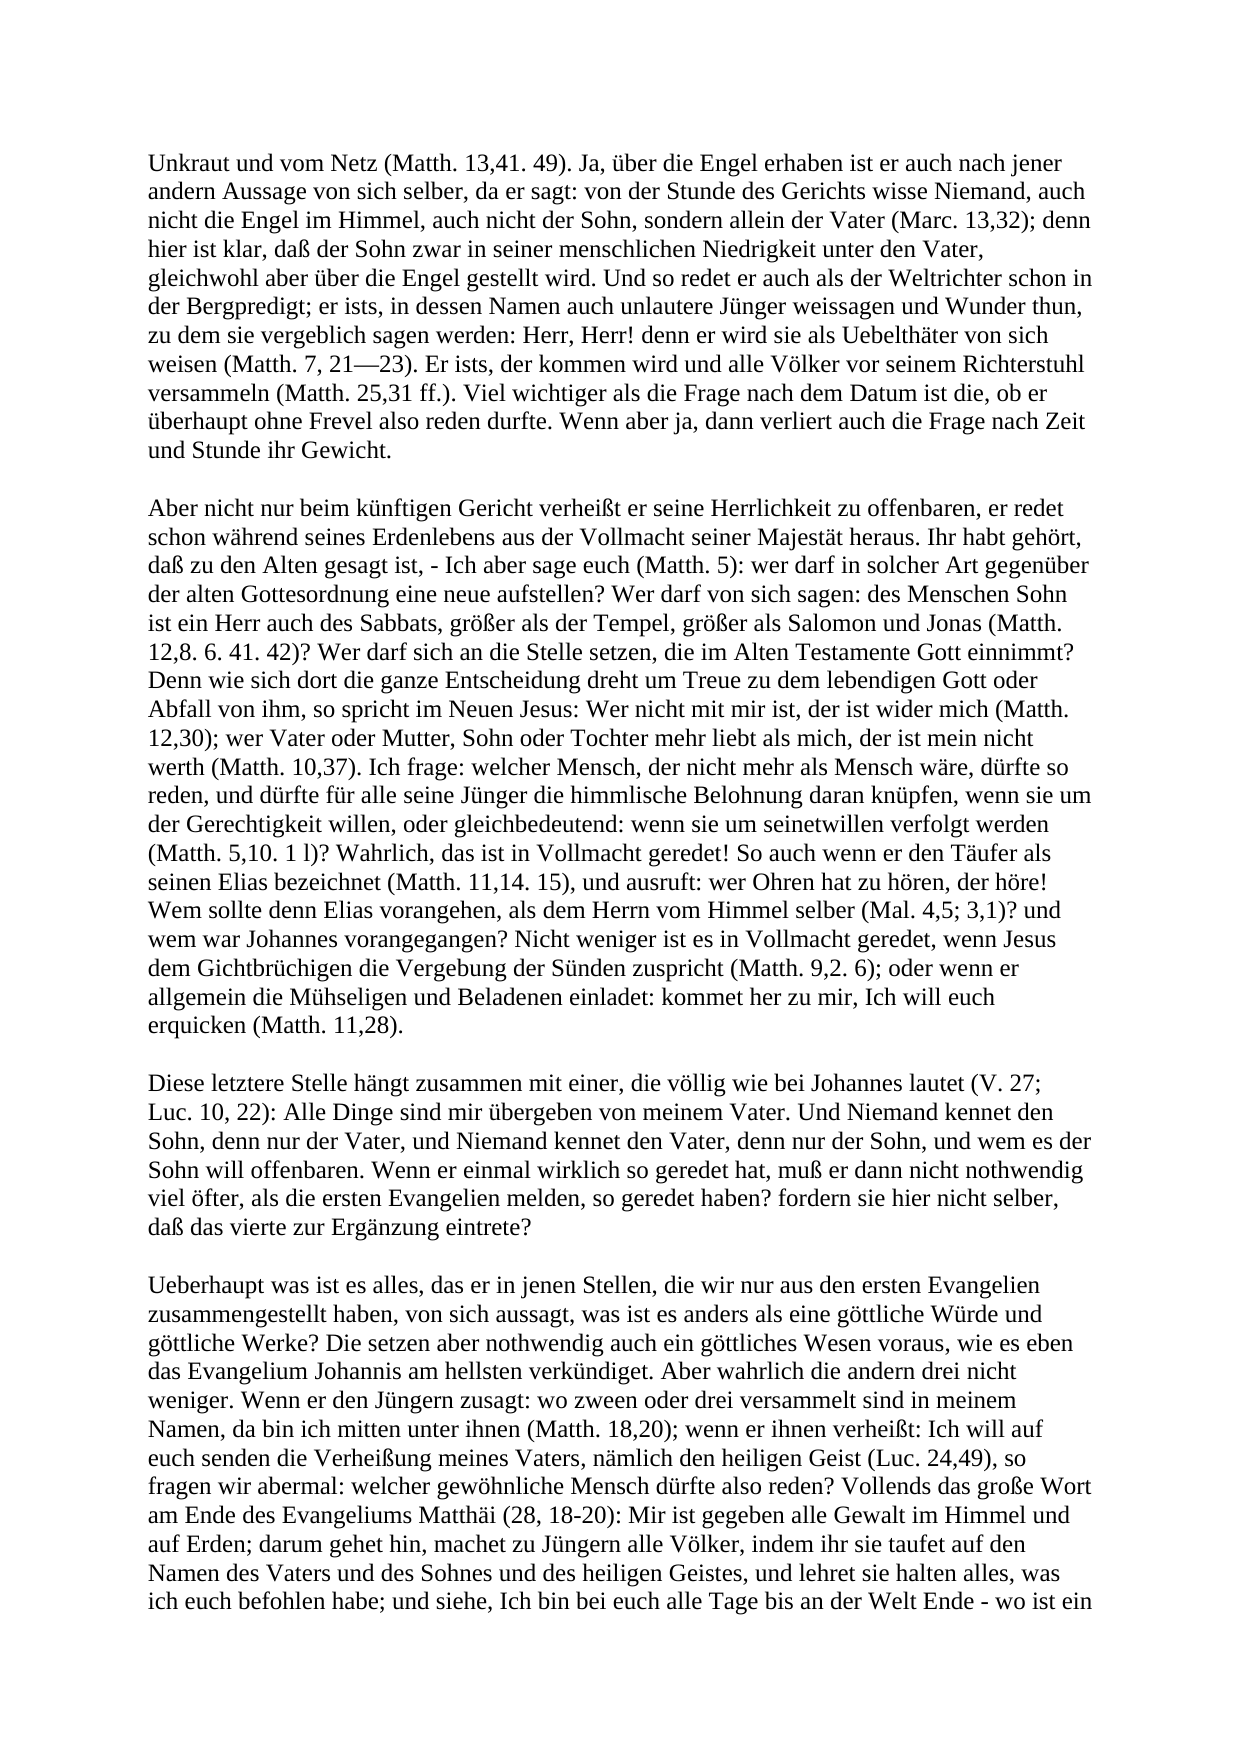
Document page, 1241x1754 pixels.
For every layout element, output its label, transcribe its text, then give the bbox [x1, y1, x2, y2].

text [148, 1270, 1093, 1615]
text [148, 148, 1093, 464]
text Diese letztere Stelle hängt zusammen mit einer, die völlig wie bei Johannes lautet (V. 27; Luc. 10, 22): Alle Dinge sind mir übergeben von meinem Vater. Und Niemand kennet den Sohn, denn nur der Vater, und Niemand kennet den Vater, denn nur der Sohn, und wem es der Sohn will offenbaren. Wenn er einmal wirklich so geredet hat, muß er dann nicht nothwendig viel öfter, als die ersten Evangelien melden, so geredet haben? fordern sie hier nicht selber, daß das vierte zur Ergänzung eintrete? [148, 1068, 1093, 1241]
text Aber nicht nur beim künftigen Gericht verheißt er seine Herrlichkeit zu offenbaren, er redet schon während seines Erdenlebens aus der Vollmacht seiner Majestät heraus. Ihr habt gehört, daß zu den Alten gesagt ist, - Ich aber sage euch (Matth. 5): wer darf in solcher Art gegenüber der alten Gottesordnung eine neue aufstellen? Wer darf von sich sagen: des Menschen Sohn ist ein Herr auch des Sabbats, größer als der Tempel, größer als Salomon und Jonas (Matth. 12,8. 6. 41. 42)? Wer darf sich an die Stelle setzen, die im Alten Testamente Gott einnimmt? Denn wie sich dort die ganze Entscheidung dreht um Treue zu dem lebendigen Gott oder Abfall von ihm, so spricht im Neuen Jesus: Wer nicht mit mir ist, der ist wider mich (Matth. 12,30); wer Vater oder Mutter, Sohn oder Tochter mehr liebt als mich, der ist mein nicht werth (Matth. 10,37). Ich frage: welcher Mensch, der nicht mehr als Mensch wäre, dürfte so reden, und dürfte für alle seine Jünger die himmlische Belohnung daran knüpfen, wenn sie um der Gerechtigkeit willen, oder gleichbedeutend: wenn sie um seinetwillen verfolgt werden (Matth. 5,10. 1 l)? Wahrlich, das ist in Vollmacht geredet! So auch wenn er den Täufer als seinen Elias bezeichnet (Matth. 11,14. 15), und ausruft: wer Ohren hat zu hören, der höre! Wem sollte denn Elias vorangehen, als dem Herrn vom Himmel selber (Mal. 4,5; 3,1)? und wem war Johannes vorangegangen? Nicht weniger ist es in Vollmacht geredet, wenn Jesus dem Gichtbrüchigen die Vergebung der Sünden zuspricht (Matth. 9,2. 6); oder wenn er allgemein die Mühseligen und Beladenen einladet: kommet her zu mir, Ich will euch erquicken (Matth. 11,28). [148, 493, 1093, 1039]
